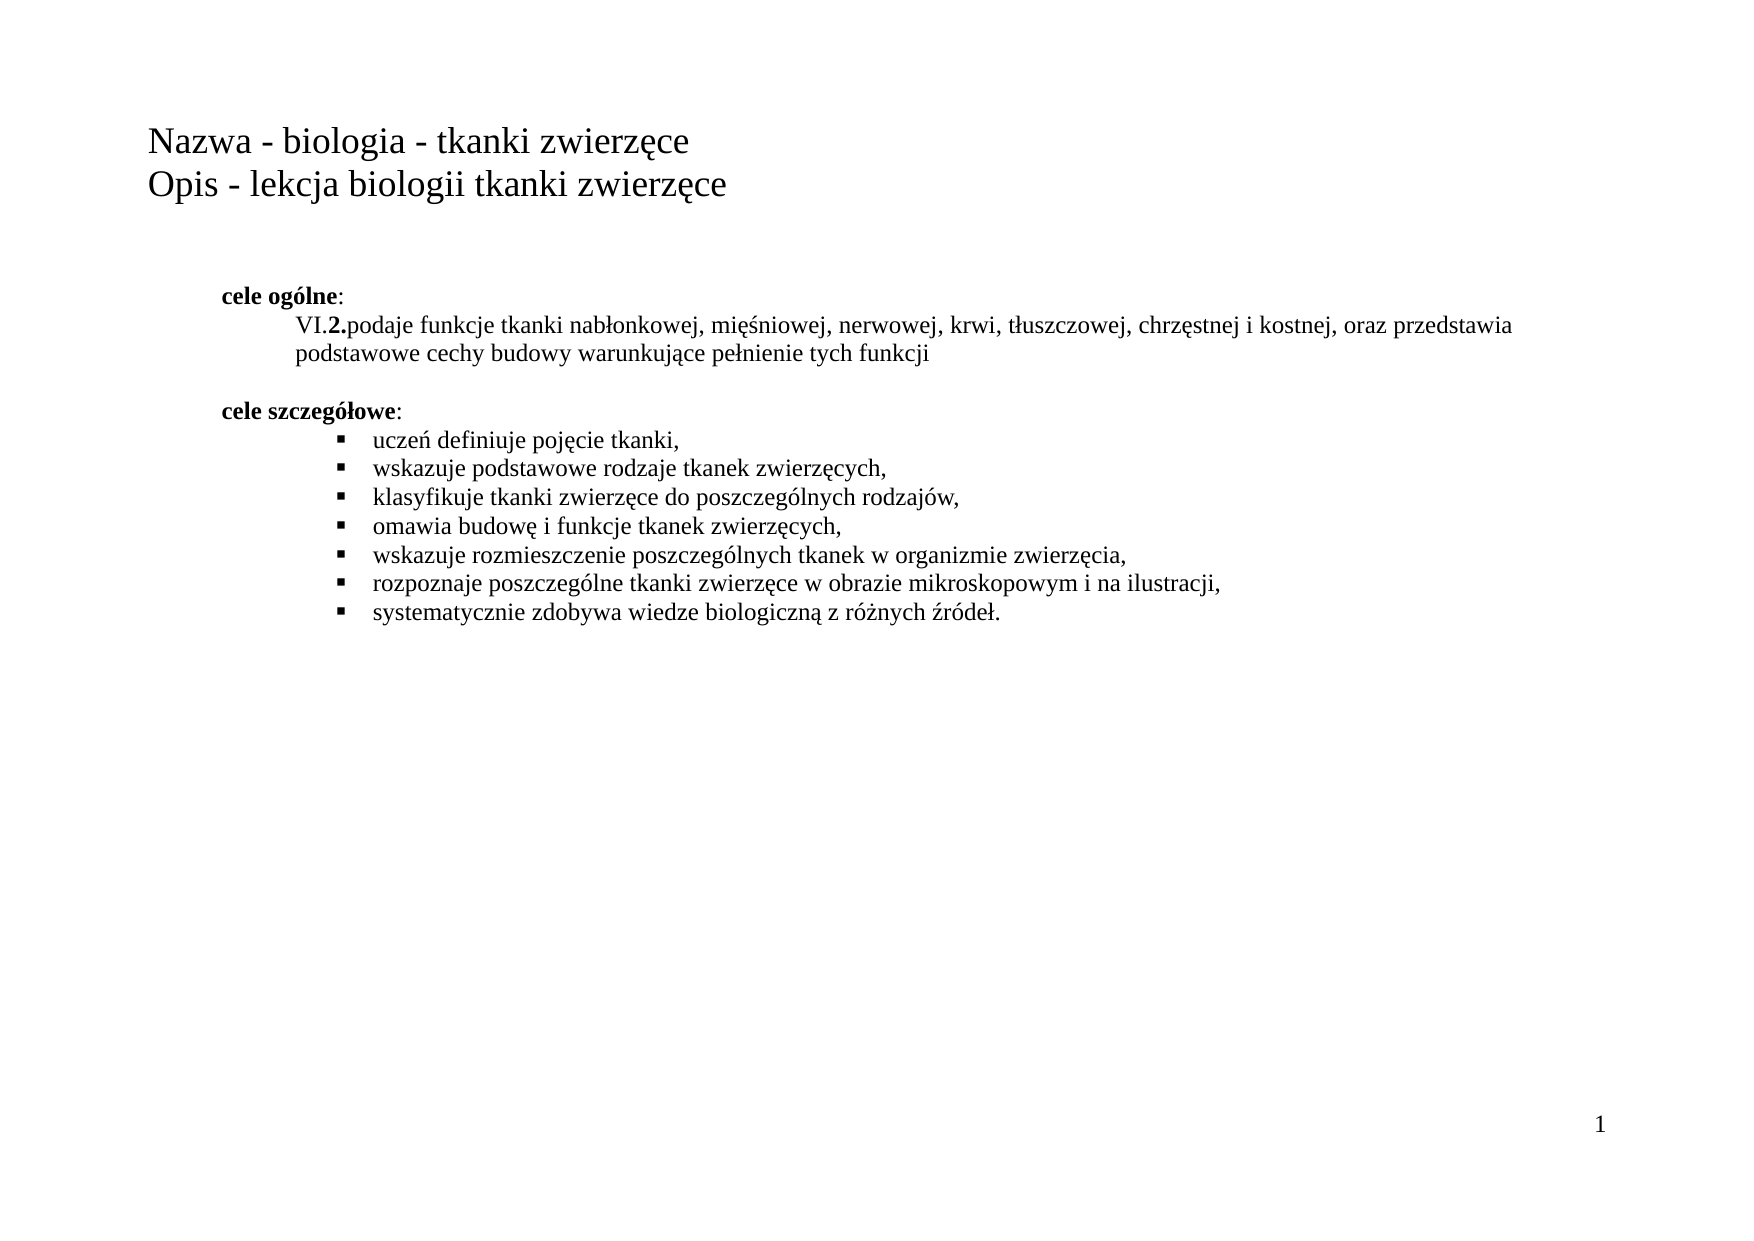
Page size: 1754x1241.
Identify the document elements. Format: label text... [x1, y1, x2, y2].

list uczeń definiuje pojęcie tkanki, [335, 425, 1606, 453]
list wskazuje podstawowe rodzaje tkanek zwierzęcych, [335, 453, 1606, 482]
text cele szczegółowe: [221, 396, 1606, 425]
text VI.2.podaje funkcje tkanki nabłonkowej, mięśniowej, nerwowej, krwi, tłuszczowej, chrzęstnej i kostnej, oraz przedstawia podstawowe cechy budowy warunkujące pełnienie tych funkcji [295, 310, 1606, 367]
list rozpoznaje poszczególne tkanki zwierzęce w obrazie mikroskopowym i na ilustracji, [335, 568, 1606, 597]
text cele ogólne: [221, 281, 1606, 310]
list wskazuje rozmieszczenie poszczególnych tkanek w organizmie zwierzęcia, [335, 540, 1606, 568]
list systematycznie zdobywa wiedze biologiczną z różnych źródeł. [335, 597, 1606, 626]
list omawia budowę i funkcje tkanek zwierzęcych, [335, 511, 1606, 540]
text Opis - lekcja biologii tkanki zwierzęce [148, 161, 1606, 204]
text Nazwa - biologia - tkanki zwierzęce [148, 118, 1606, 161]
list klasyfikuje tkanki zwierzęce do poszczególnych rodzajów, [335, 482, 1606, 511]
